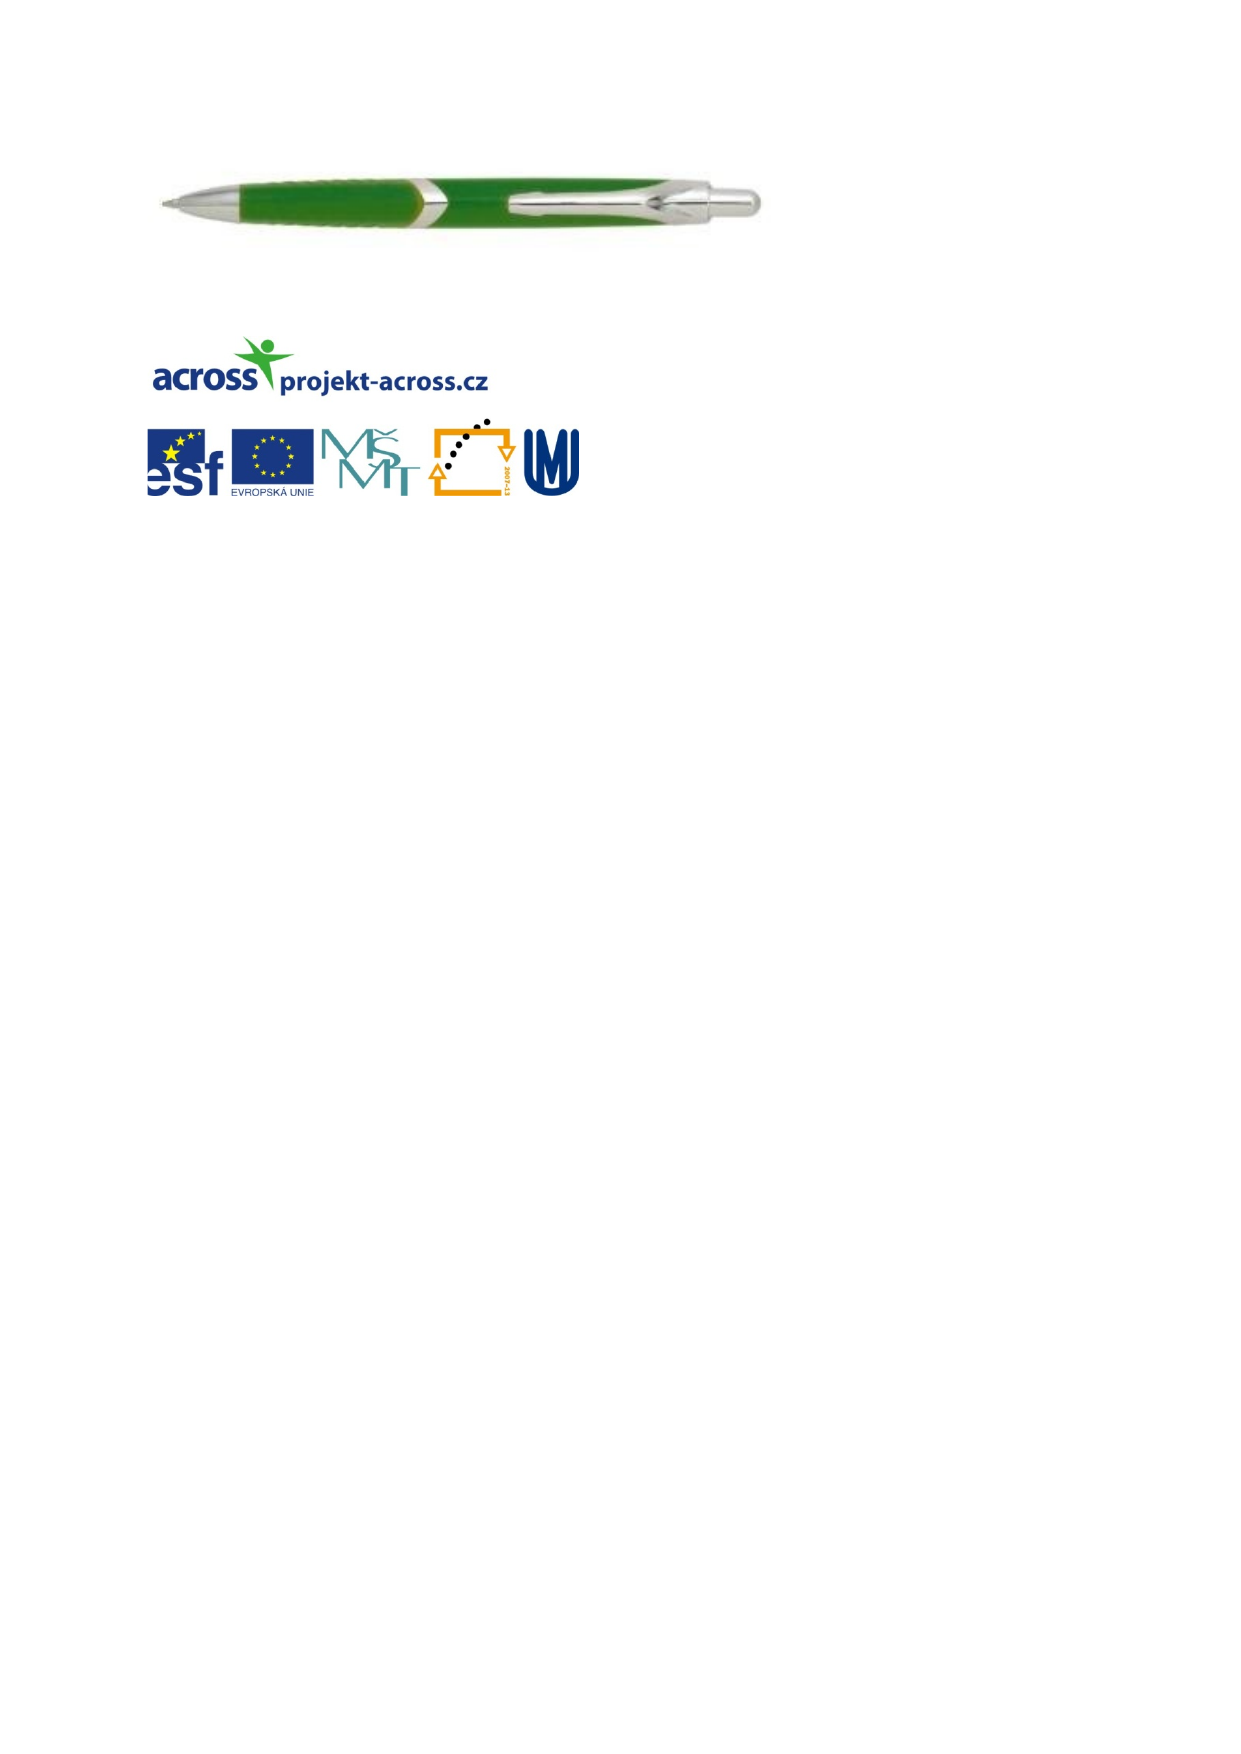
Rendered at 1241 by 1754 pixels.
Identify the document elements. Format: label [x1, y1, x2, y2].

picture [147, 336, 579, 496]
picture [147, 147, 772, 259]
